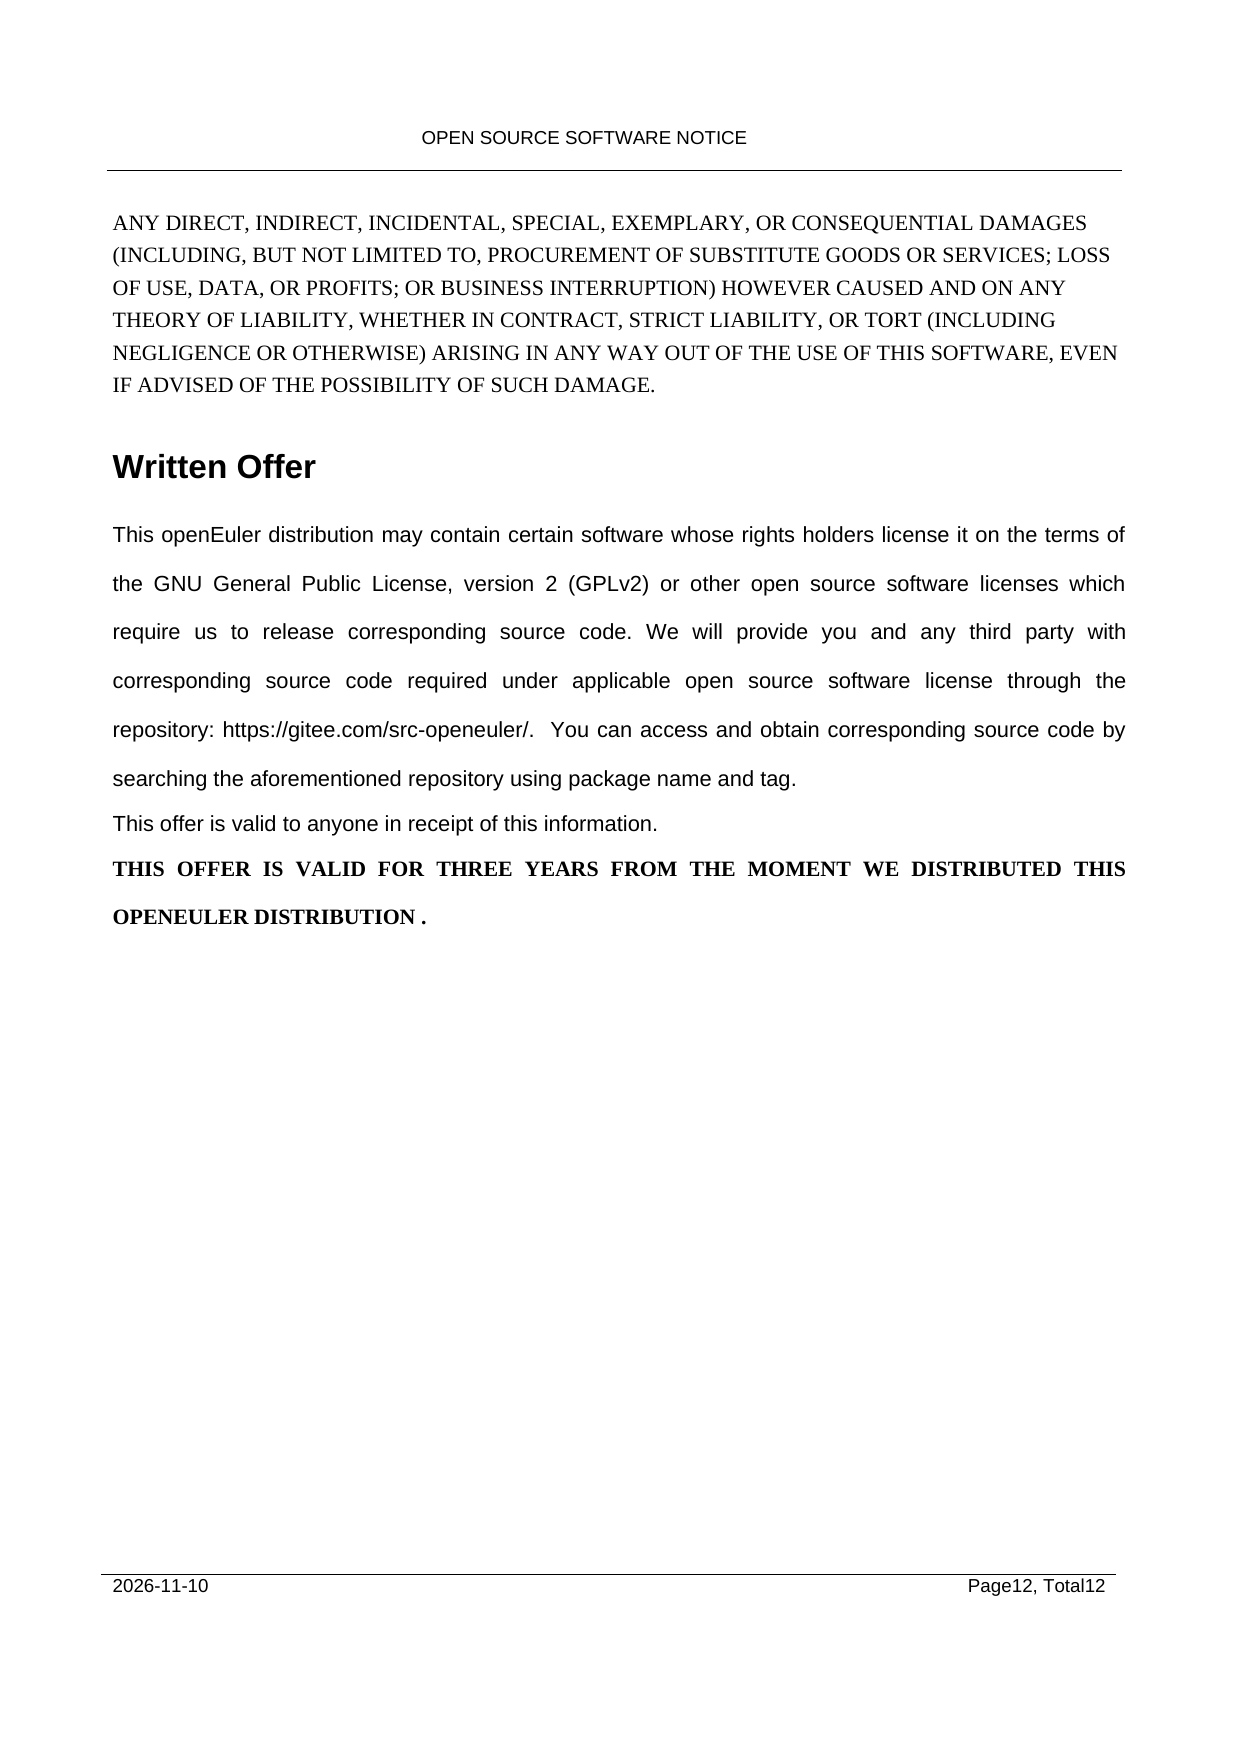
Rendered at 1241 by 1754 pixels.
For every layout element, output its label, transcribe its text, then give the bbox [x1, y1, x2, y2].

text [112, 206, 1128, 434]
text Written Offer [112, 434, 1128, 499]
text This offer is valid to anyone in receipt of this information. [112, 807, 1128, 839]
text THIS OFFER IS VALID FOR THREE YEARS FROM THE MOMENT WE DISTRIBUTED THIS OPENEULER DISTRIBUTION . [112, 852, 1128, 933]
text This openEuler distribution may contain certain software whose rights holders license it on the terms of the GNU General Public License, version 2 (GPLv2) or other open source software licenses which require us to release corresponding source code. We will provide you and any third party with corresponding source code required under applicable open source software license through the repository: https://gitee.com/src-openeuler/. You can access and obtain corresponding source code by searching the aforementioned repository using package name and tag. [112, 518, 1128, 794]
